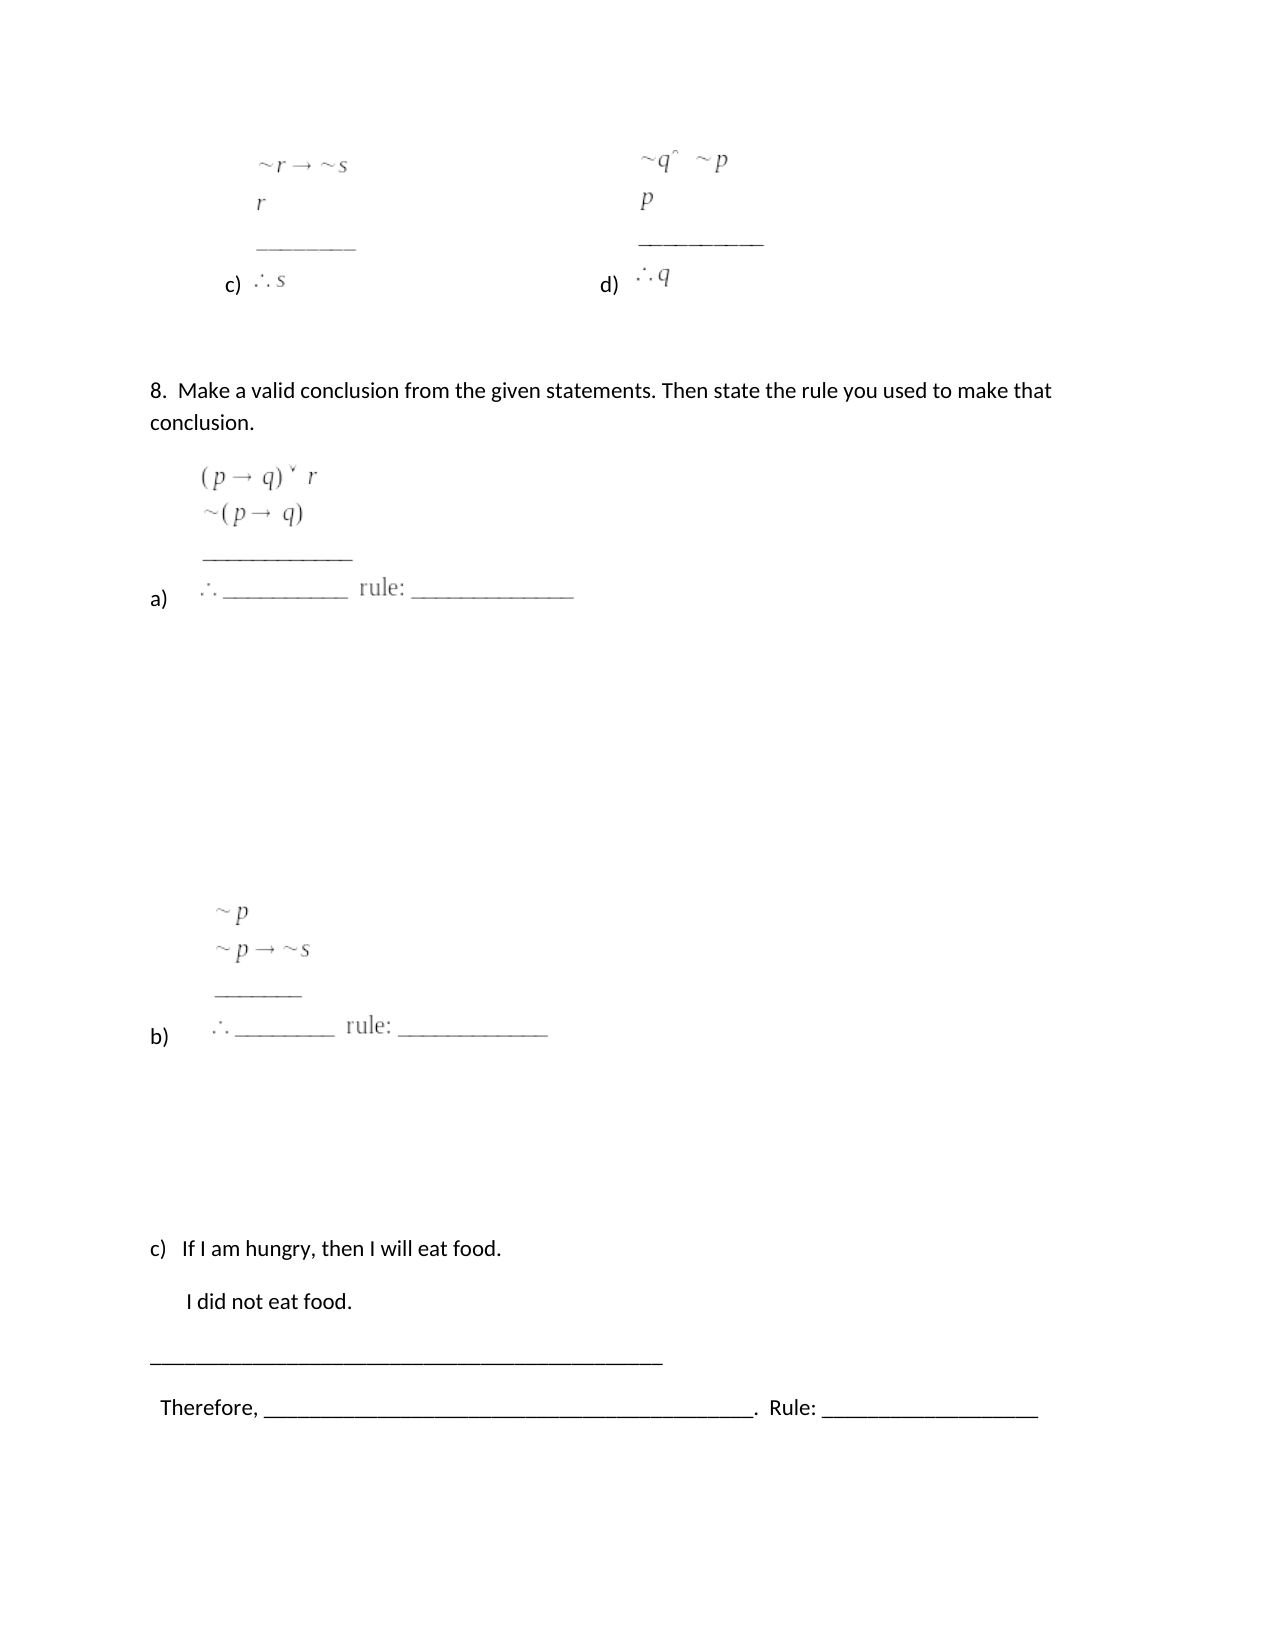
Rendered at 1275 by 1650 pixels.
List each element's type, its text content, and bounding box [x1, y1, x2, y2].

text Therefore, ___________________________________________. Rule: ___________________ [150, 1393, 1125, 1421]
text I did not eat food. [150, 1287, 1125, 1315]
text 8. Make a valid conclusion from the given statements. Then state the rule you used to make that conclusion. [150, 376, 1125, 436]
text _____________________________________________ [150, 1340, 1125, 1368]
text c) If I am hungry, then I will eat food. [150, 1234, 1125, 1262]
text b) [150, 902, 1125, 1050]
text a) [150, 461, 1125, 612]
text c) d) [150, 150, 1125, 298]
